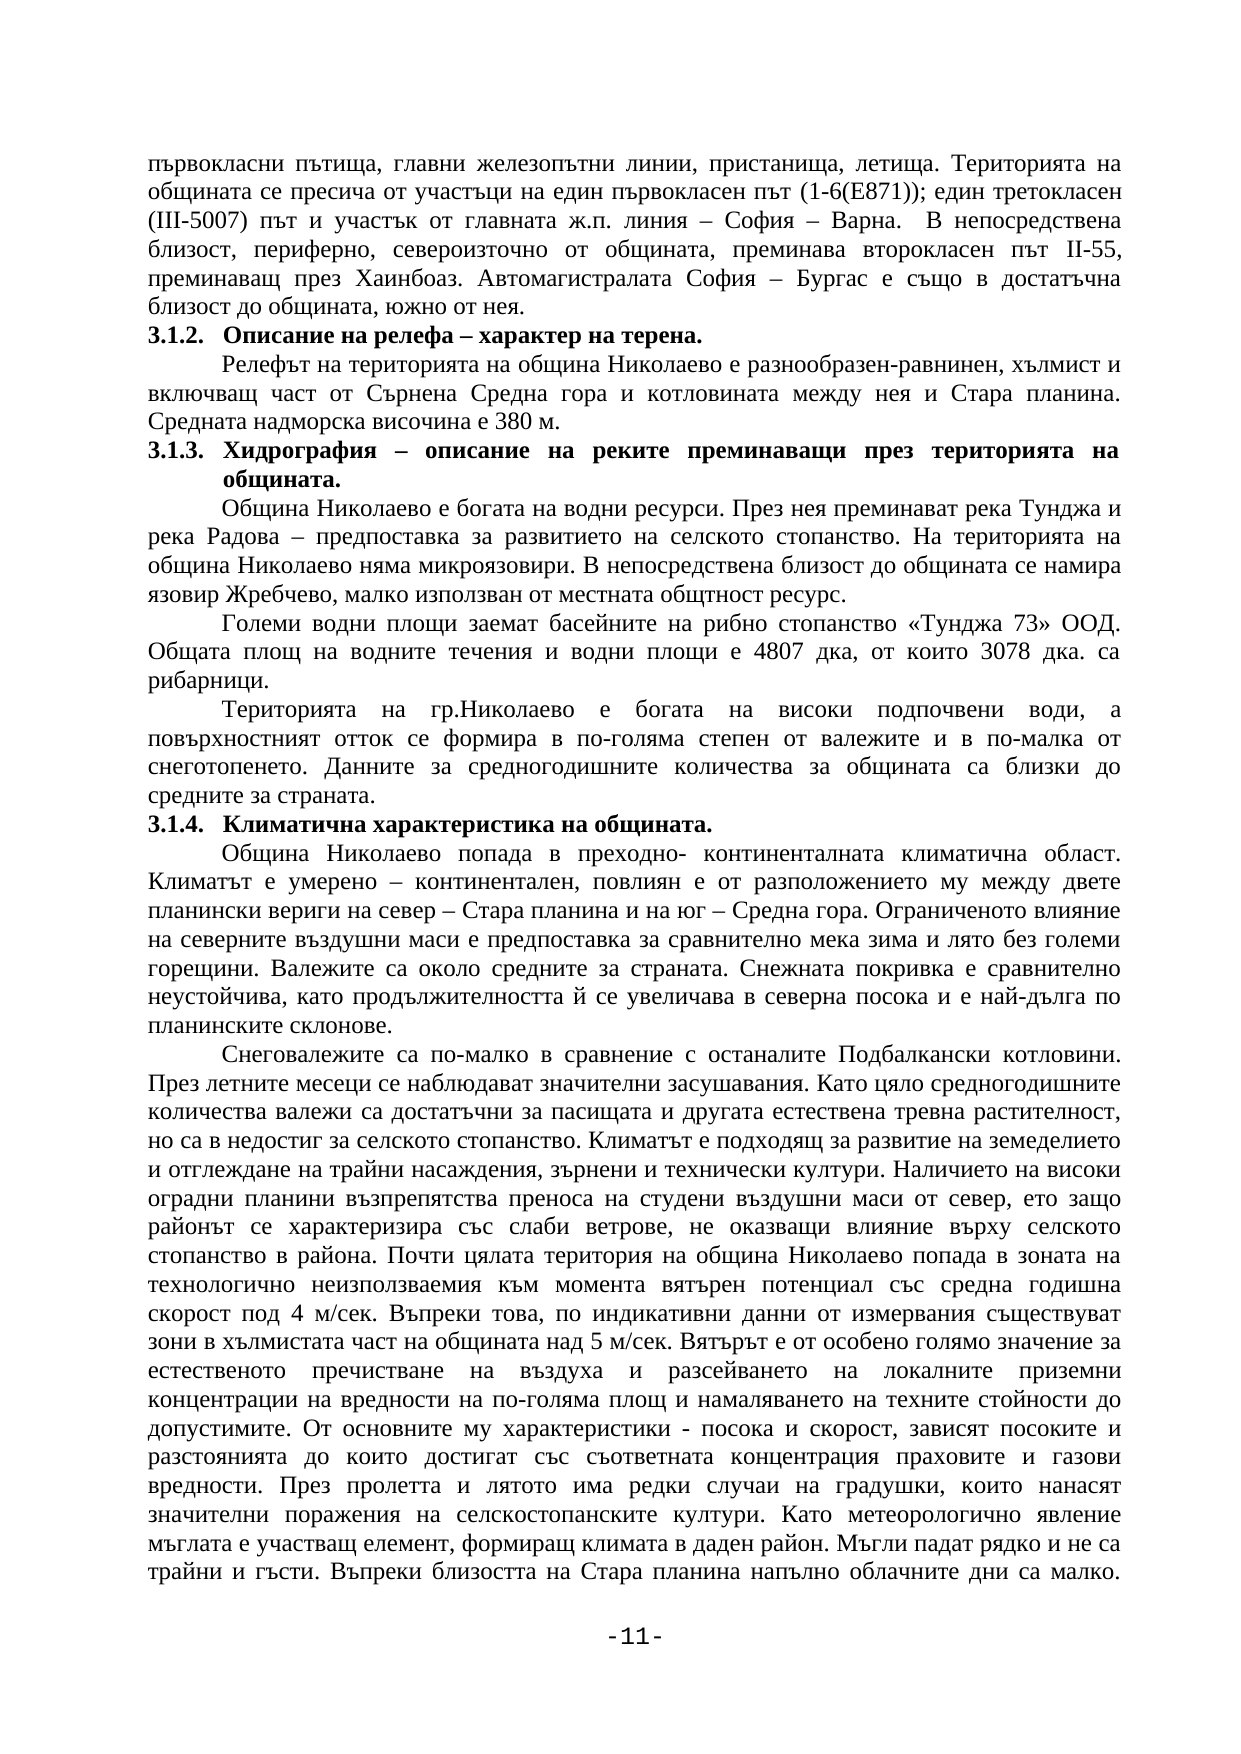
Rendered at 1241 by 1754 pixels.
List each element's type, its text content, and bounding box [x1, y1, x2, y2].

list Климатична характеристика на общината. [148, 809, 1122, 838]
list Описание на релефа – характер на терена. [148, 320, 1122, 349]
list Хидрография – описание на реките преминаващи през територията на общината. [148, 435, 1120, 493]
text Територията на гр.Николаево е богата на високи подпочвени води, а повърхностният отток се формира в по-голяма степен от валежите и в по-малка от снеготопенето. Данните за средногодишните количества за общината са близки до средните за страната. [148, 694, 1122, 809]
text Големи водни площи заемат басейните на рибно стопанство «Тунджа 73» ООД. Общата площ на водните течения и водни площи е 4807 дка, от които 3078 дка. са рибарници. [148, 608, 1122, 694]
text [148, 1039, 1122, 1585]
text Община Николаево попада в преходно- континенталната климатична област. Климатът е умерено – континентален, повлиян е от разположението му между двете планински вериги на север – Стара планина и на юг – Средна гора. Ограниченото влияние на северните въздушни маси е предпоставка за сравнително мека зима и лято без големи горещини. Валежите са около средните за страната. Снежната покривка е сравнително неустойчива, като продължителността й се увеличава в северна посока и е най-дълга по планинските склонове. [148, 838, 1122, 1039]
text Община Николаево е богата на водни ресурси. През нея преминават река Тунджа и река Радова – предпоставка за развитието на селското стопанство. На територията на община Николаево няма микроязовири. В непосредствена близост до общината се намира язовир Жребчево, малко използван от местната общтност ресурс. [148, 493, 1122, 608]
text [148, 148, 1122, 320]
text Релефът на територията на община Николаево е разнообразен-равнинен, хълмист и включващ част от Сърнена Средна гора и котловината между нея и Стара планина. Средната надморска височина е 380 м. [148, 349, 1122, 435]
